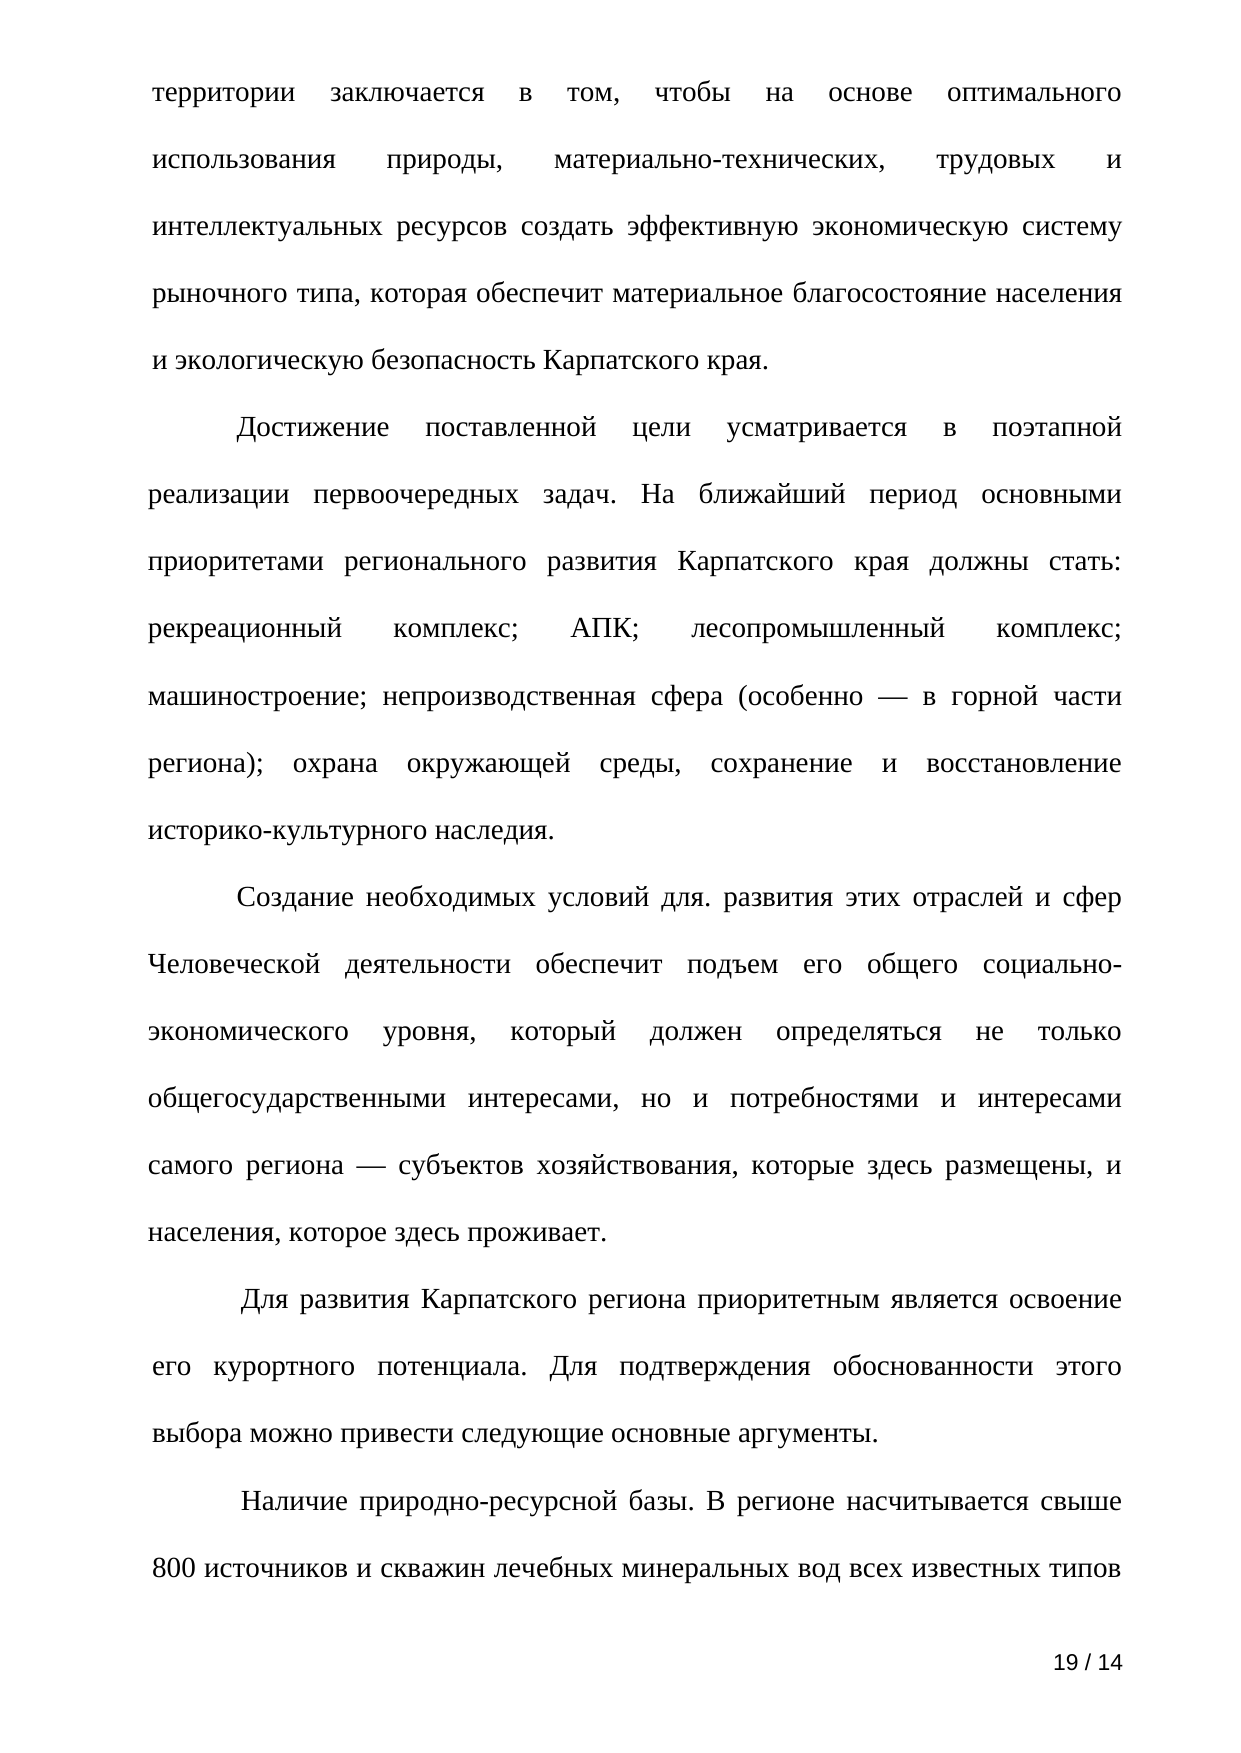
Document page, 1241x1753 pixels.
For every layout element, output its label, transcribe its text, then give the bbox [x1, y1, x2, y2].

text Достижение поставленной цели усматривается в поэтапной реализации первоочередных задач. На ближайший период основными приоритетами регионального развития Карпатского края должны стать: рекреационный комплекс; АПК; лесопромышленный комплекс; машиностроение; непроизводственная сфера (особенно — в горной части региона); охрана окружающей среды, сохранение и восстановление историко-культурного наследия. [148, 409, 1123, 845]
text Для развития Карпатского региона приоритетным является освоение его курортного потенциала. Для подтверждения обоснованности этого выбора можно привести следующие основные аргументы. [152, 1281, 1123, 1449]
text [152, 74, 1123, 376]
text Создание необходимых условий для. развития этих отраслей и сфер Человеческой деятельности обеспечит подъем его общего социально-экономического уровня, который должен определяться не только общегосударственными интересами, но и потребностями и интересами самого региона — субъектов хозяйствования, которые здесь размещены, и населения, которое здесь проживает. [148, 879, 1123, 1248]
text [152, 1483, 1123, 1583]
